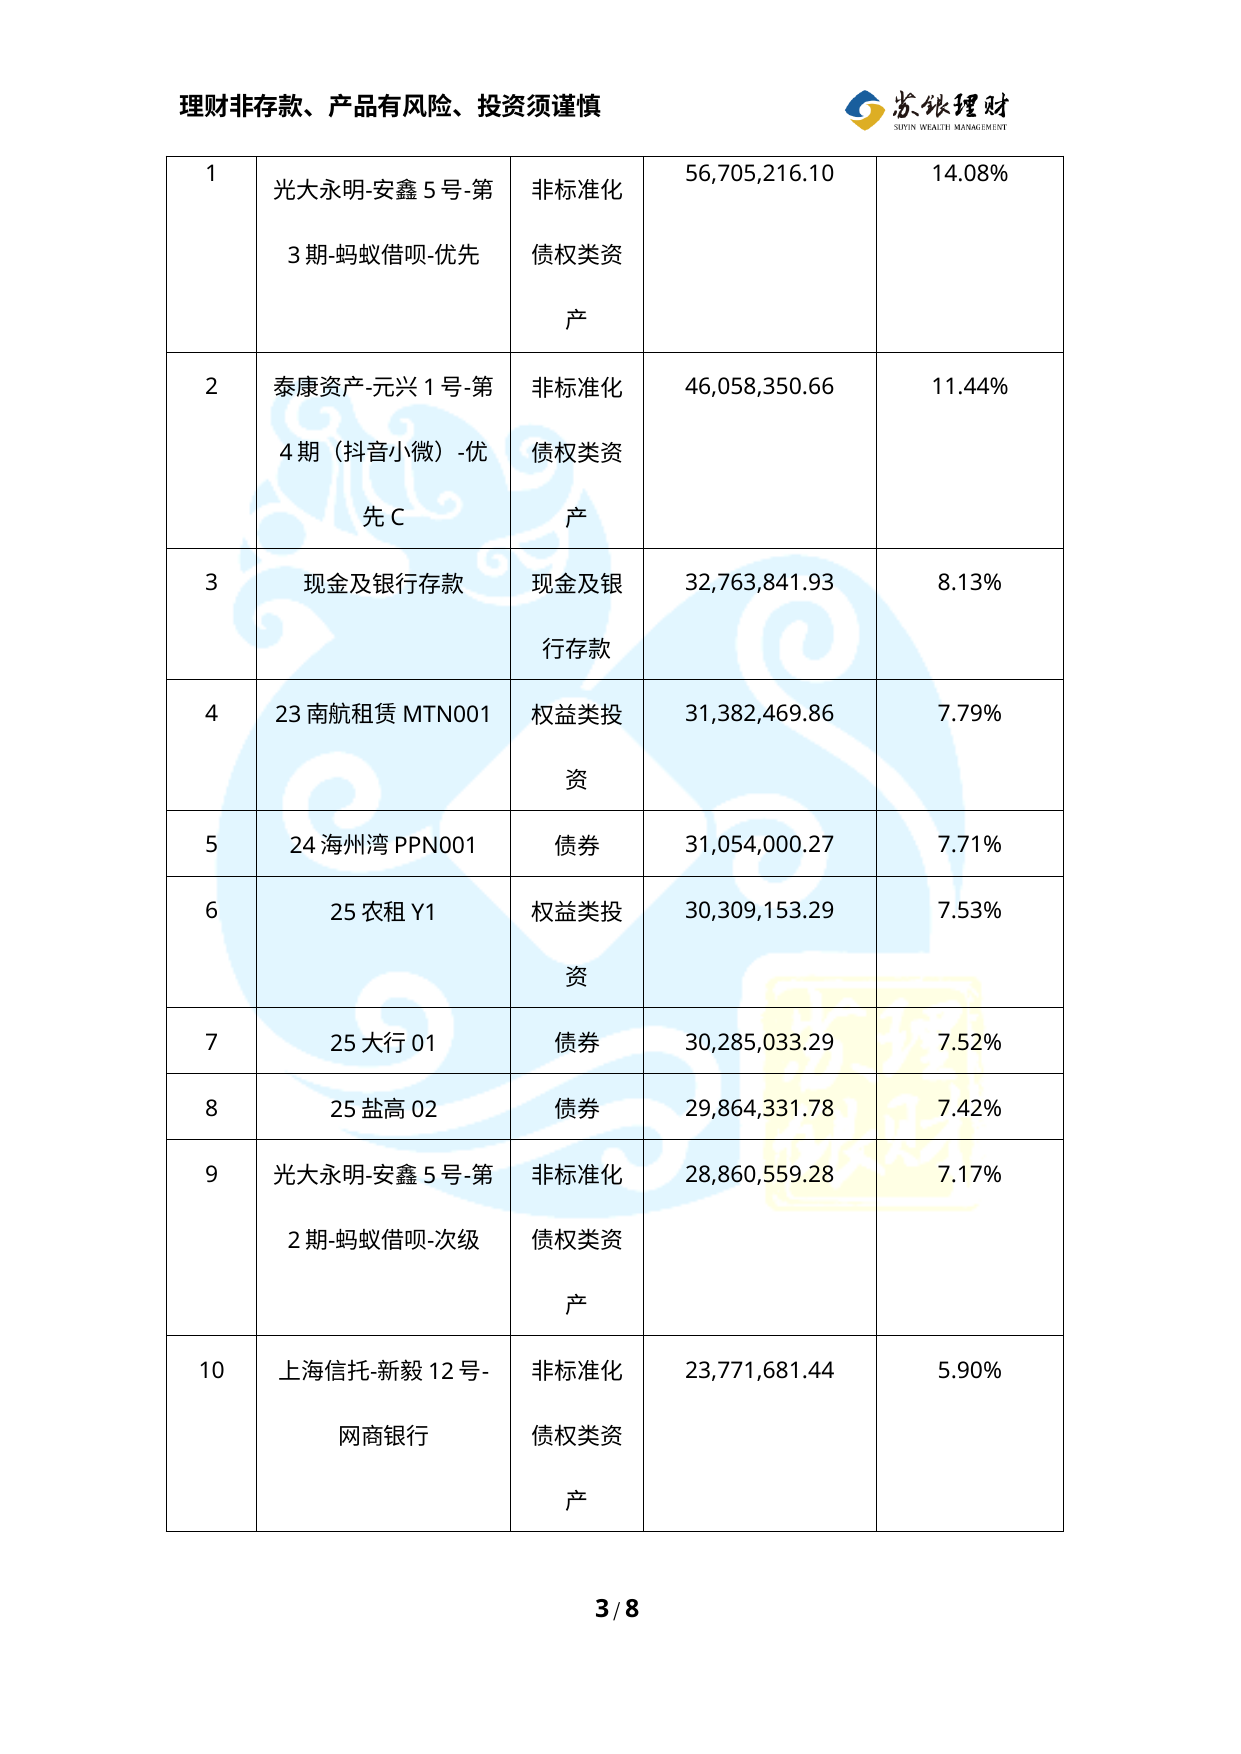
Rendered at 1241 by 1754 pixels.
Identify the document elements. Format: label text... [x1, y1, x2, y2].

table_cell 7.71% [877, 811, 1063, 876]
table_cell 8.13% [877, 549, 1063, 679]
table_cell 29,864,331.78 [644, 1074, 876, 1139]
table_cell 债券 [511, 811, 643, 876]
table_cell 23南航租赁MTN001 [257, 680, 510, 810]
table_cell 4 [167, 680, 256, 810]
table_cell 7.17% [877, 1140, 1063, 1335]
table_cell 上海信托-新毅12号-网商银行 [257, 1336, 510, 1531]
table_cell 2 [167, 353, 256, 548]
table_cell 31,382,469.86 [644, 680, 876, 810]
table_cell 9 [167, 1140, 256, 1335]
table_cell 25农租Y1 [257, 877, 510, 1007]
table_cell 8 [167, 1074, 256, 1139]
table_cell 30,285,033.29 [644, 1008, 876, 1073]
table_cell 1 [167, 157, 256, 352]
table_cell 32,763,841.93 [644, 549, 876, 679]
table_cell 25大行01 [257, 1008, 510, 1073]
table_cell 现金及银行存款 [511, 549, 643, 679]
table_cell 非标准化债权类资产 [511, 1140, 643, 1335]
table_cell 56,705,216.10 [644, 157, 876, 352]
table_cell 7.42% [877, 1074, 1063, 1139]
table_cell 泰康资产-元兴1号-第4期（抖音小微）-优先C [257, 353, 510, 548]
table_cell 6 [167, 877, 256, 1007]
table_cell 7 [167, 1008, 256, 1073]
table_cell 7.52% [877, 1008, 1063, 1073]
table_cell 7.53% [877, 877, 1063, 1007]
table_cell 25盐高02 [257, 1074, 510, 1139]
table_cell 权益类投资 [511, 877, 643, 1007]
table_cell 5 [167, 811, 256, 876]
table_cell 28,860,559.28 [644, 1140, 876, 1335]
table_cell 30,309,153.29 [644, 877, 876, 1007]
table_cell 非标准化债权类资产 [511, 157, 643, 352]
table_cell 债券 [511, 1074, 643, 1139]
table_cell 11.44% [877, 353, 1063, 548]
table_cell 7.79% [877, 680, 1063, 810]
picture [820, 72, 1039, 143]
table_cell 5.90% [877, 1336, 1063, 1531]
table_cell 3 [167, 549, 256, 679]
table_cell 31,054,000.27 [644, 811, 876, 876]
table_cell 46,058,350.66 [644, 353, 876, 548]
table_cell 23,771,681.44 [644, 1336, 876, 1531]
table_cell 非标准化债权类资产 [511, 1336, 643, 1531]
table_cell 权益类投资 [511, 680, 643, 810]
table_cell 光大永明-安鑫5号-第3期-蚂蚁借呗-优先 [257, 157, 510, 352]
table_cell 14.08% [877, 157, 1063, 352]
table_cell 非标准化债权类资产 [511, 353, 643, 548]
table_cell 24海州湾PPN001 [257, 811, 510, 876]
table_cell 现金及银行存款 [257, 549, 510, 679]
table_cell 10 [167, 1336, 256, 1531]
table_cell 债券 [511, 1008, 643, 1073]
table_cell 光大永明-安鑫5号-第2期-蚂蚁借呗-次级 [257, 1140, 510, 1335]
